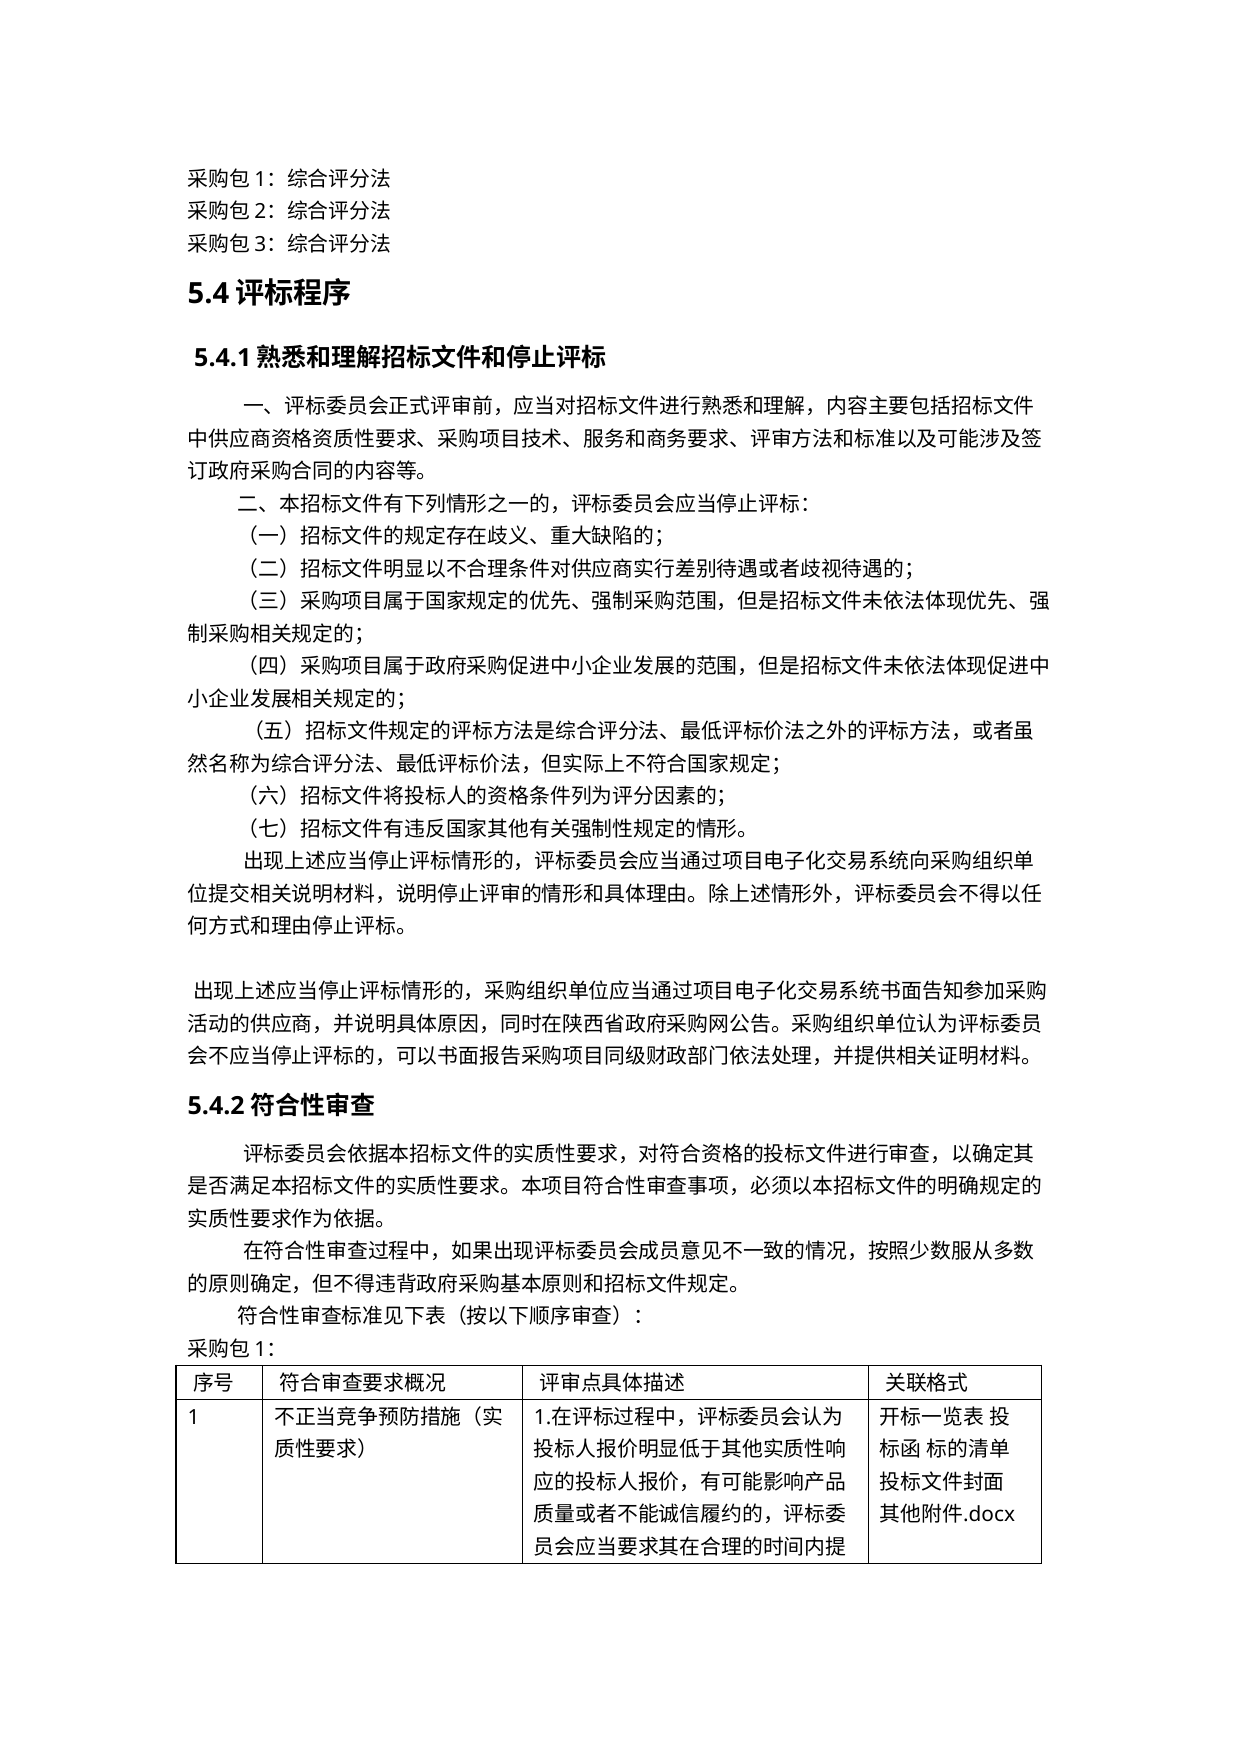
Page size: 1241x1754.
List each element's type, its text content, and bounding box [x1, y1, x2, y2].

text （六）招标文件将投标人的资格条件列为评分因素的； [187, 779, 1053, 812]
text 5.4.2符合性审查 [187, 1072, 1053, 1137]
text 一、评标委员会正式评审前，应当对招标文件进行熟悉和理解，内容主要包括招标文件中供应商资格资质性要求、采购项目技术、服务和商务要求、评审方法和标准以及可能涉及签订政府采购合同的内容等。 [187, 389, 1053, 487]
table_header 评审点具体描述 [523, 1366, 868, 1398]
text 5.4评标程序 [187, 259, 1053, 324]
text 出现上述应当停止评标情形的，采购组织单位应当通过项目电子化交易系统书面告知参加采购活动的供应商，并说明具体原因，同时在陕西省政府采购网公告。采购组织单位认为评标委员会不应当停止评标的，可以书面报告采购项目同级财政部门依法处理，并提供相关证明材料。 [187, 942, 1053, 1072]
text （三）采购项目属于国家规定的优先、强制采购范围，但是招标文件未依法体现优先、强制采购相关规定的； [187, 584, 1053, 649]
text 符合性审查标准见下表（按以下顺序审查）： [187, 1299, 1053, 1332]
table_cell 不正当竞争预防措施（实质性要求） [263, 1400, 522, 1563]
text 采购包1：综合评分法 [187, 162, 1053, 194]
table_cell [523, 1400, 868, 1563]
text （一）招标文件的规定存在歧义、重大缺陷的； [187, 519, 1053, 552]
text （五）招标文件规定的评标方法是综合评分法、最低评标价法之外的评标方法，或者虽然名称为综合评分法、最低评标价法，但实际上不符合国家规定； [187, 714, 1053, 779]
text 出现上述应当停止评标情形的，评标委员会应当通过项目电子化交易系统向采购组织单位提交相关说明材料，说明停止评审的情形和具体理由。除上述情形外，评标委员会不得以任何方式和理由停止评标。 [187, 844, 1053, 942]
table_header 序号 [177, 1366, 262, 1398]
text （七）招标文件有违反国家其他有关强制性规定的情形。 [187, 812, 1053, 844]
text 采购包2：综合评分法 [187, 194, 1053, 227]
table_header 关联格式 [869, 1366, 1041, 1398]
table_cell 1 [177, 1400, 262, 1563]
text 采购包3：综合评分法 [187, 227, 1053, 259]
text （四）采购项目属于政府采购促进中小企业发展的范围，但是招标文件未依法体现促进中小企业发展相关规定的； [187, 649, 1053, 714]
text 在符合性审查过程中，如果出现评标委员会成员意见不一致的情况，按照少数服从多数的原则确定，但不得违背政府采购基本原则和招标文件规定。 [187, 1234, 1053, 1299]
text 二、本招标文件有下列情形之一的，评标委员会应当停止评标： [187, 487, 1053, 519]
text （二）招标文件明显以不合理条件对供应商实行差别待遇或者歧视待遇的； [187, 552, 1053, 584]
text 5.4.1熟悉和理解招标文件和停止评标 [187, 324, 1053, 389]
text 采购包1： [187, 1332, 1053, 1364]
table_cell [869, 1400, 1041, 1563]
table_header 符合审查要求概况 [263, 1366, 522, 1398]
text 评标委员会依据本招标文件的实质性要求，对符合资格的投标文件进行审查，以确定其是否满足本招标文件的实质性要求。本项目符合性审查事项，必须以本招标文件的明确规定的实质性要求作为依据。 [187, 1137, 1053, 1234]
